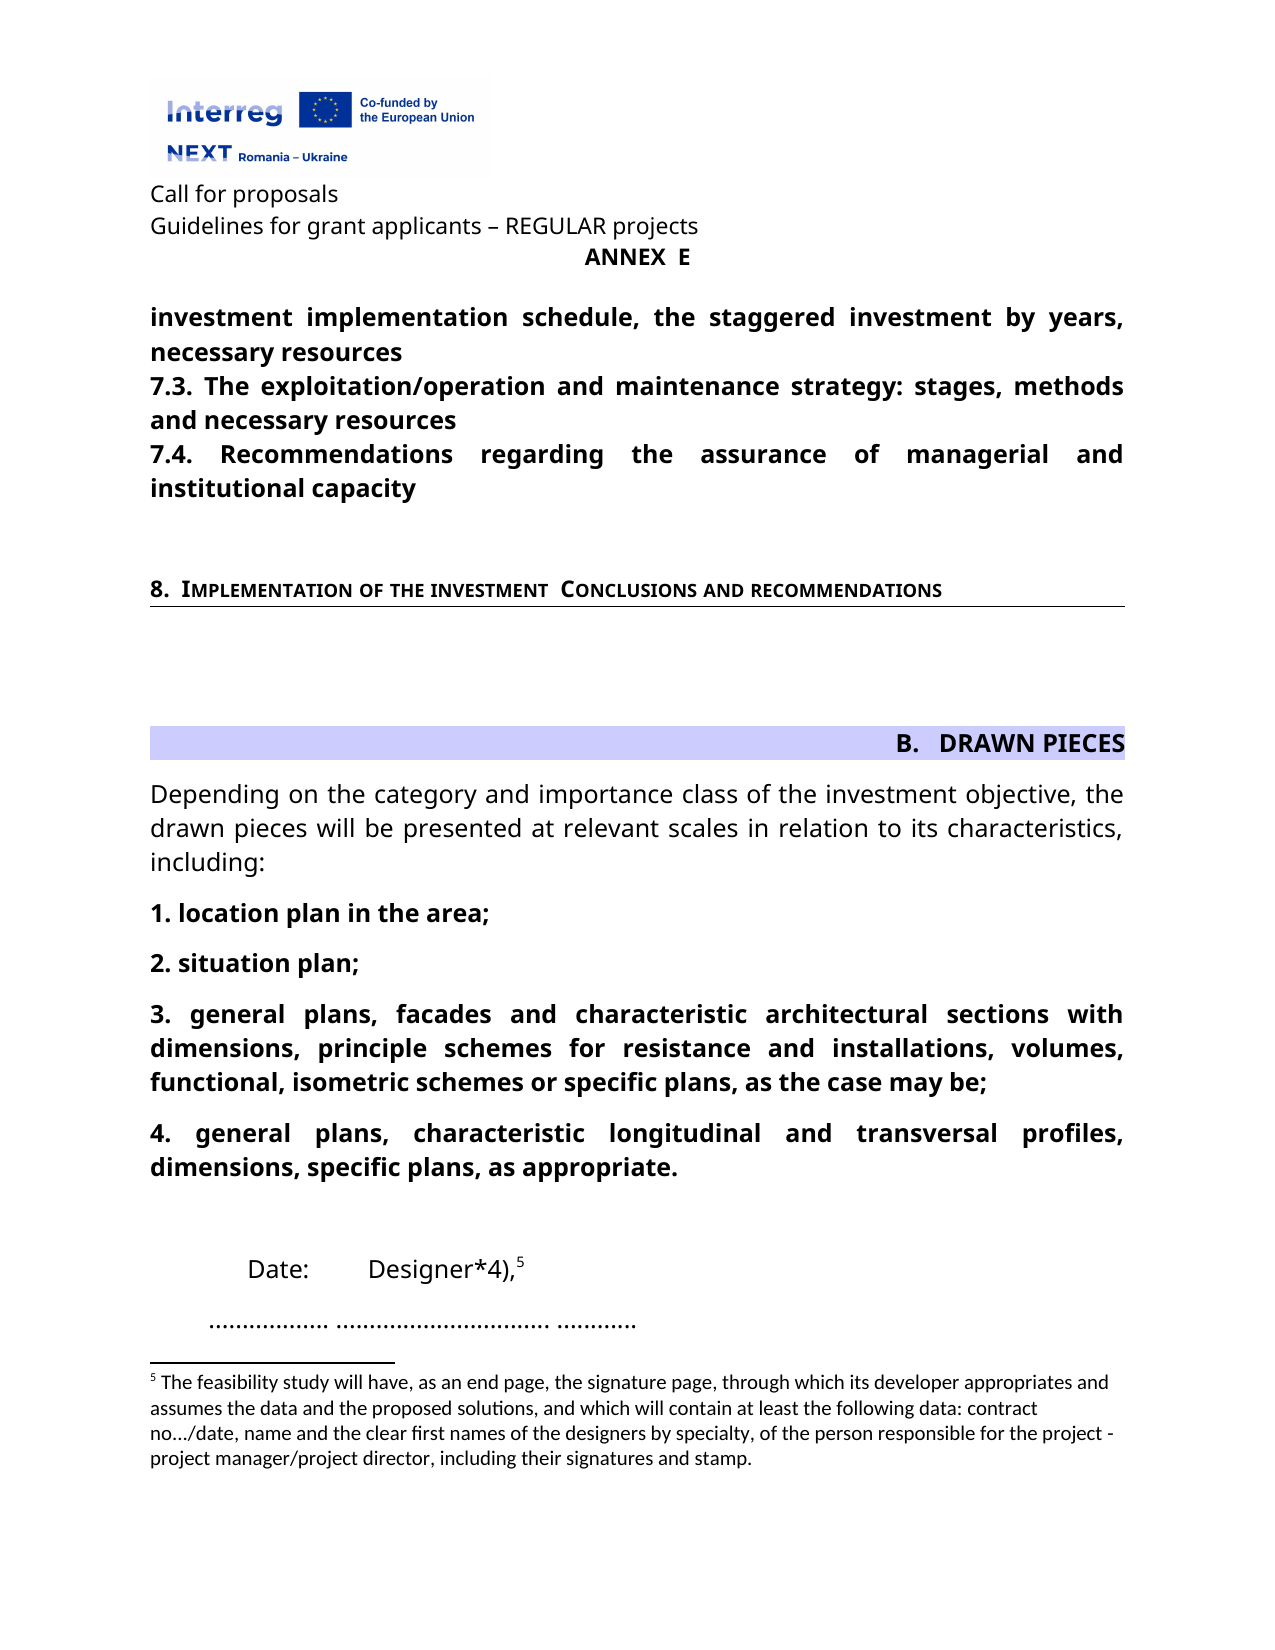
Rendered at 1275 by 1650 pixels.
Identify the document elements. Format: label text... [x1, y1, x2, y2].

text Date: Designer*4), [150, 1251, 1125, 1285]
picture [150, 75, 492, 179]
list 8. Implementation of the investment Conclusions and recommendations [150, 573, 1125, 606]
text .................. ................................ ............ [150, 1302, 1125, 1336]
text 4. general plans, characteristic longitudinal and transversal profiles, dimensions, specific plans, as appropriate. [150, 1116, 1125, 1184]
text B. DRAWN PIECES [150, 726, 1125, 760]
text 1. location plan in the area; [150, 895, 1125, 929]
list 7.3. The exploitation/operation and maintenance strategy: stages, methods and necessary resources [150, 368, 1125, 436]
text 2. situation plan; [150, 946, 1125, 980]
text Depending on the category and importance class of the investment objective, the drawn pieces will be presented at relevant scales in relation to its characteristics, including: [150, 777, 1125, 879]
list 7.4. Recommendations regarding the assurance of managerial and institutional capacity [150, 436, 1125, 504]
text 3. general plans, facades and characteristic architectural sections with dimensions, principle schemes for resistance and installations, volumes, functional, isometric schemes or specific plans, as the case may be; [150, 997, 1125, 1099]
